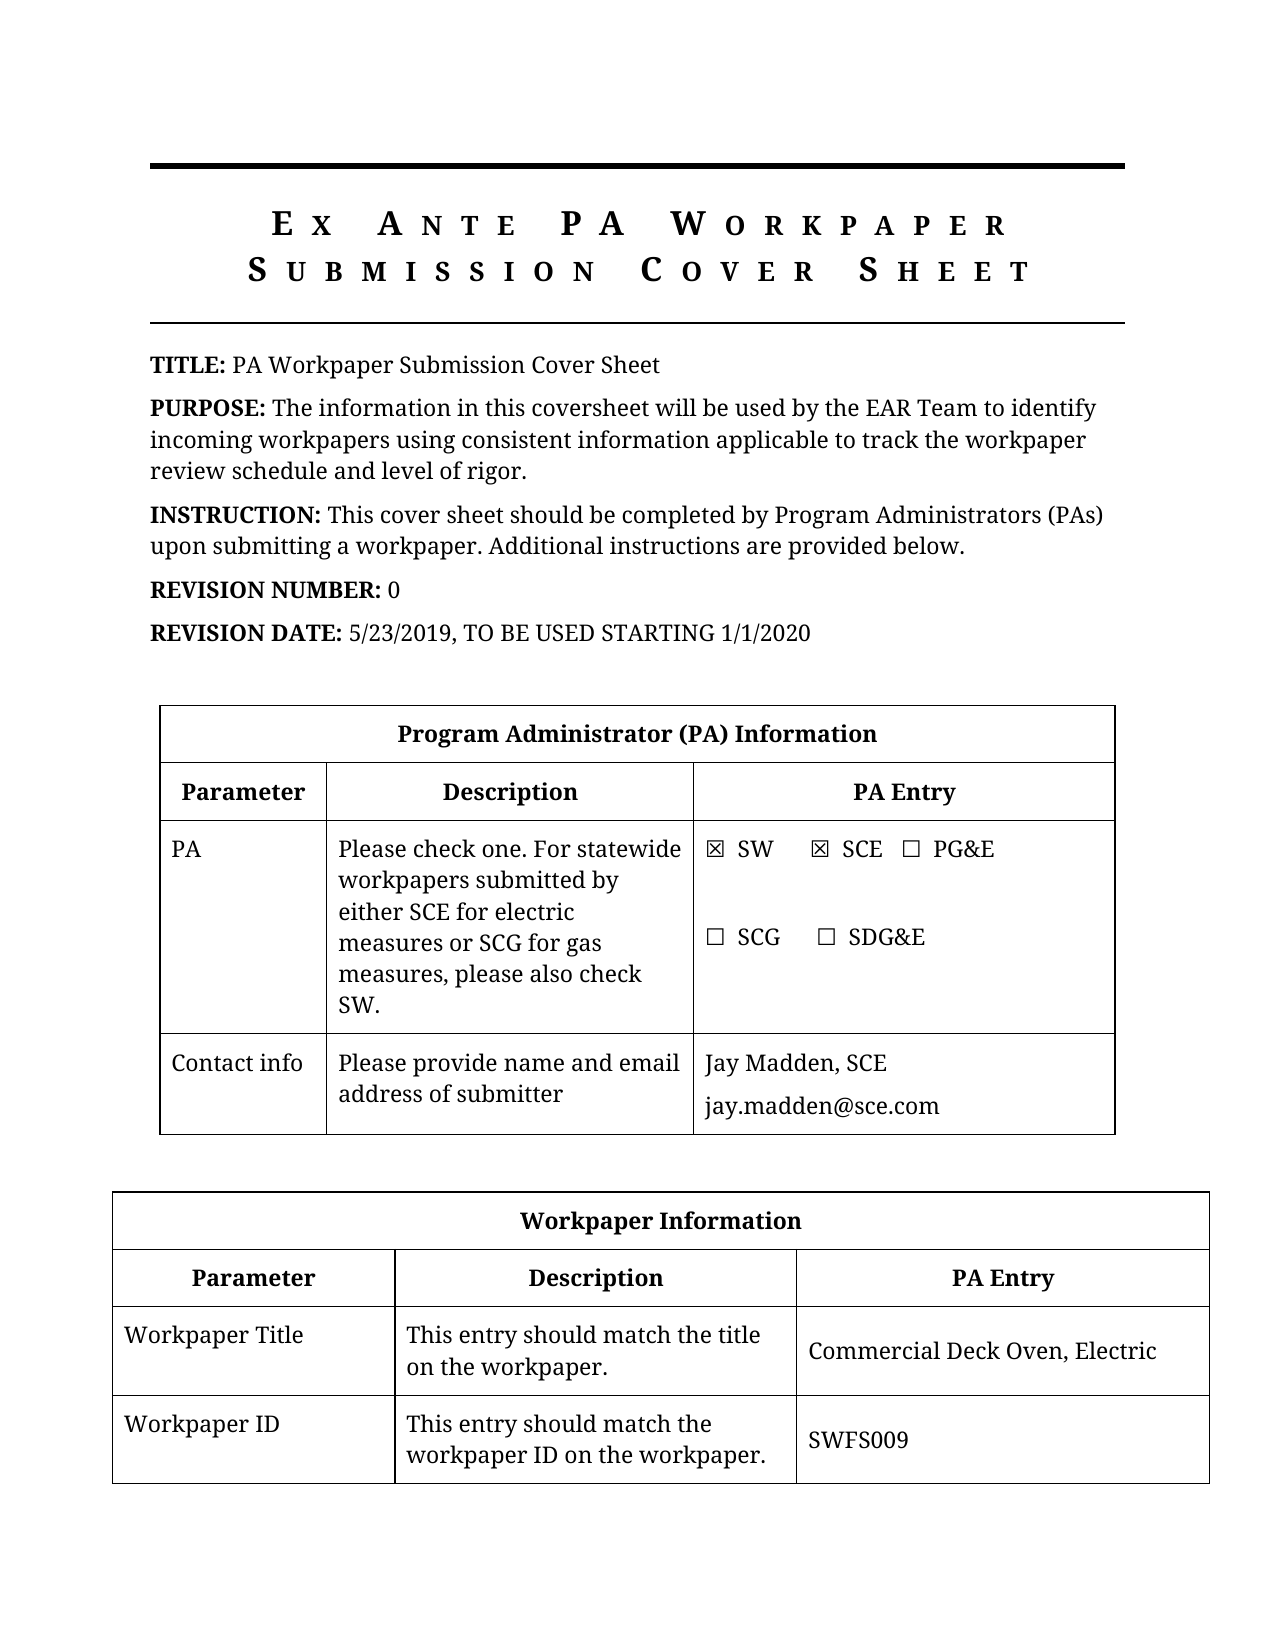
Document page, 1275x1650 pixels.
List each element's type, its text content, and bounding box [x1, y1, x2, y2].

table_header Workpaper Information [113, 1193, 1209, 1249]
table_cell Workpaper ID [113, 1396, 394, 1483]
text REVISION DATE: 5/23/2019, To be used starting 1/1/2020 [150, 617, 1125, 649]
table_cell Parameter [161, 763, 326, 819]
table_cell PA Entry [694, 763, 1114, 819]
table_cell Contact info [161, 1034, 326, 1134]
text REVISION NUMBER: 0 [150, 574, 1125, 605]
table_cell This entry should match the workpaper ID on the workpaper. [396, 1396, 796, 1483]
table_cell SW SCE PG&E SCG SDG&E [694, 821, 1114, 1033]
table_cell Please provide name and email address of submitter [327, 1034, 693, 1134]
table_cell PA [161, 821, 326, 1033]
text INSTRUCTION: This cover sheet should be completed by Program Administrators (PAs) upon submitting a workpaper. Additional instructions are provided below. [150, 499, 1125, 561]
table_cell SWFS009 [797, 1396, 1209, 1483]
text Ex Ante PA Workpaper Submission Cover Sheet [150, 169, 1125, 322]
table_cell Description [327, 763, 693, 819]
table_cell Commercial Deck Oven, Electric [797, 1307, 1209, 1394]
table_cell Workpaper Title [113, 1307, 394, 1394]
table_cell This entry should match the title on the workpaper. [396, 1307, 796, 1394]
table_cell Please check one. For statewide workpapers submitted by either SCE for electric measures or SCG for gas measures, please also check SW. [327, 821, 693, 1033]
text Purpose: The information in this coversheet will be used by the EAR Team to identify incoming workpapers using consistent information applicable to track the workpaper review schedule and level of rigor. [150, 392, 1125, 486]
table_header Program Administrator (PA) Information [161, 706, 1114, 762]
table_cell Jay Madden, SCE jay.madden@sce.com [694, 1034, 1114, 1134]
table_cell Parameter [113, 1250, 394, 1306]
text Title: PA Workpaper Submission Cover Sheet [150, 349, 1125, 380]
table_cell Description [396, 1250, 796, 1306]
table_cell PA Entry [797, 1250, 1209, 1306]
